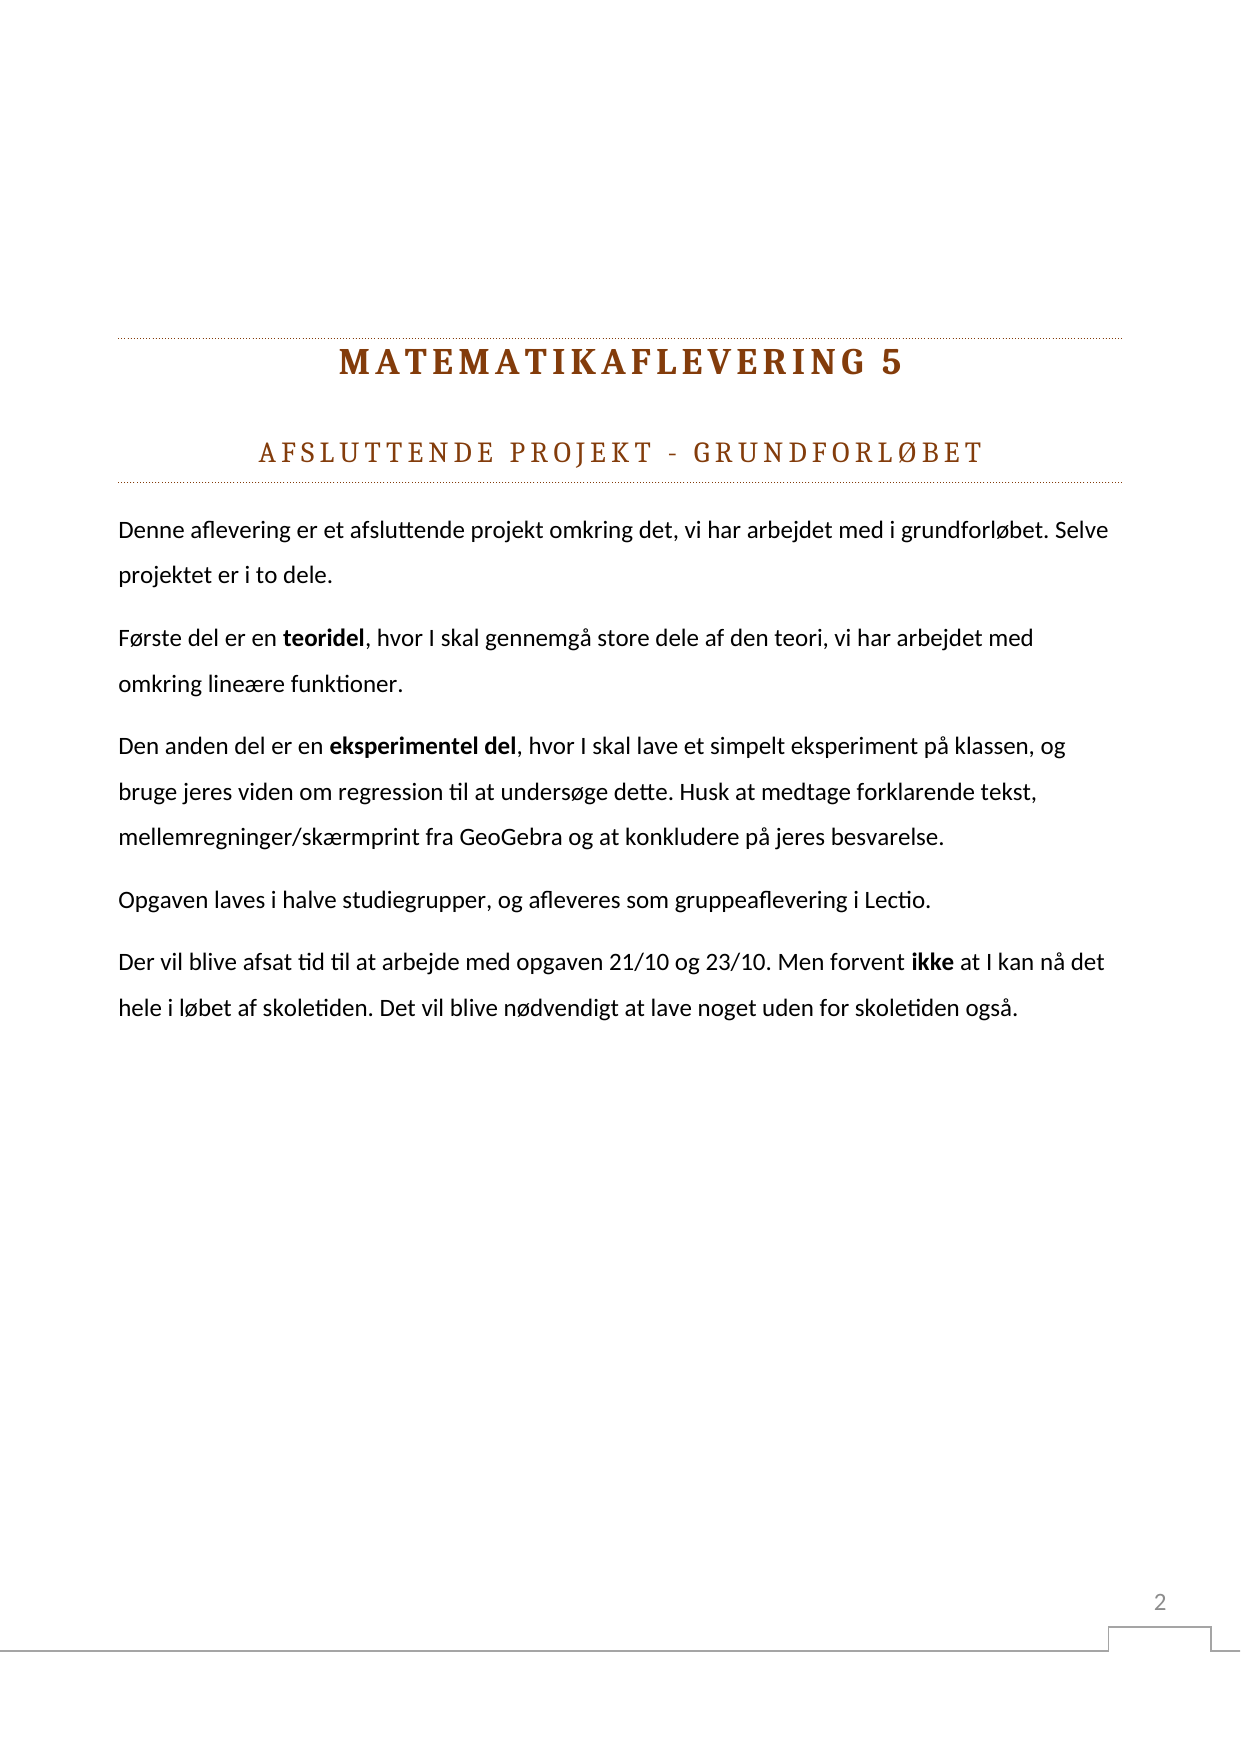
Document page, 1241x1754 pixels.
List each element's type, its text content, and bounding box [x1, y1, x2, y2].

text Denne aflevering er et afsluttende projekt omkring det, vi har arbejdet med i grundforløbet. Selve projektet er i to dele. [118, 514, 1122, 590]
text Der vil blive afsat tid til at arbejde med opgaven 21/10 og 23/10. Men forvent ikke at I kan nå det hele i løbet af skoletiden. Det vil blive nødvendigt at lave noget uden for skoletiden også. [118, 946, 1122, 1068]
title Afsluttende projekt - Grundforløbet [118, 433, 1122, 483]
text Første del er en teoridel, hvor I skal gennemgå store dele af den teori, vi har arbejdet med omkring lineære funktioner. [118, 622, 1122, 698]
text Opgaven laves i halve studiegrupper, og afleveres som gruppeaflevering i Lectio. [118, 884, 1122, 914]
text Den anden del er en eksperimentel del, hvor I skal lave et simpelt eksperiment på klassen, og bruge jeres viden om regression til at undersøge dette. Husk at medtage forklarende tekst, mellemregninger/skærmprint fra GeoGebra og at konkludere på jeres besvarelse. [118, 730, 1122, 852]
title Matematikaflevering 5 [118, 338, 1122, 384]
